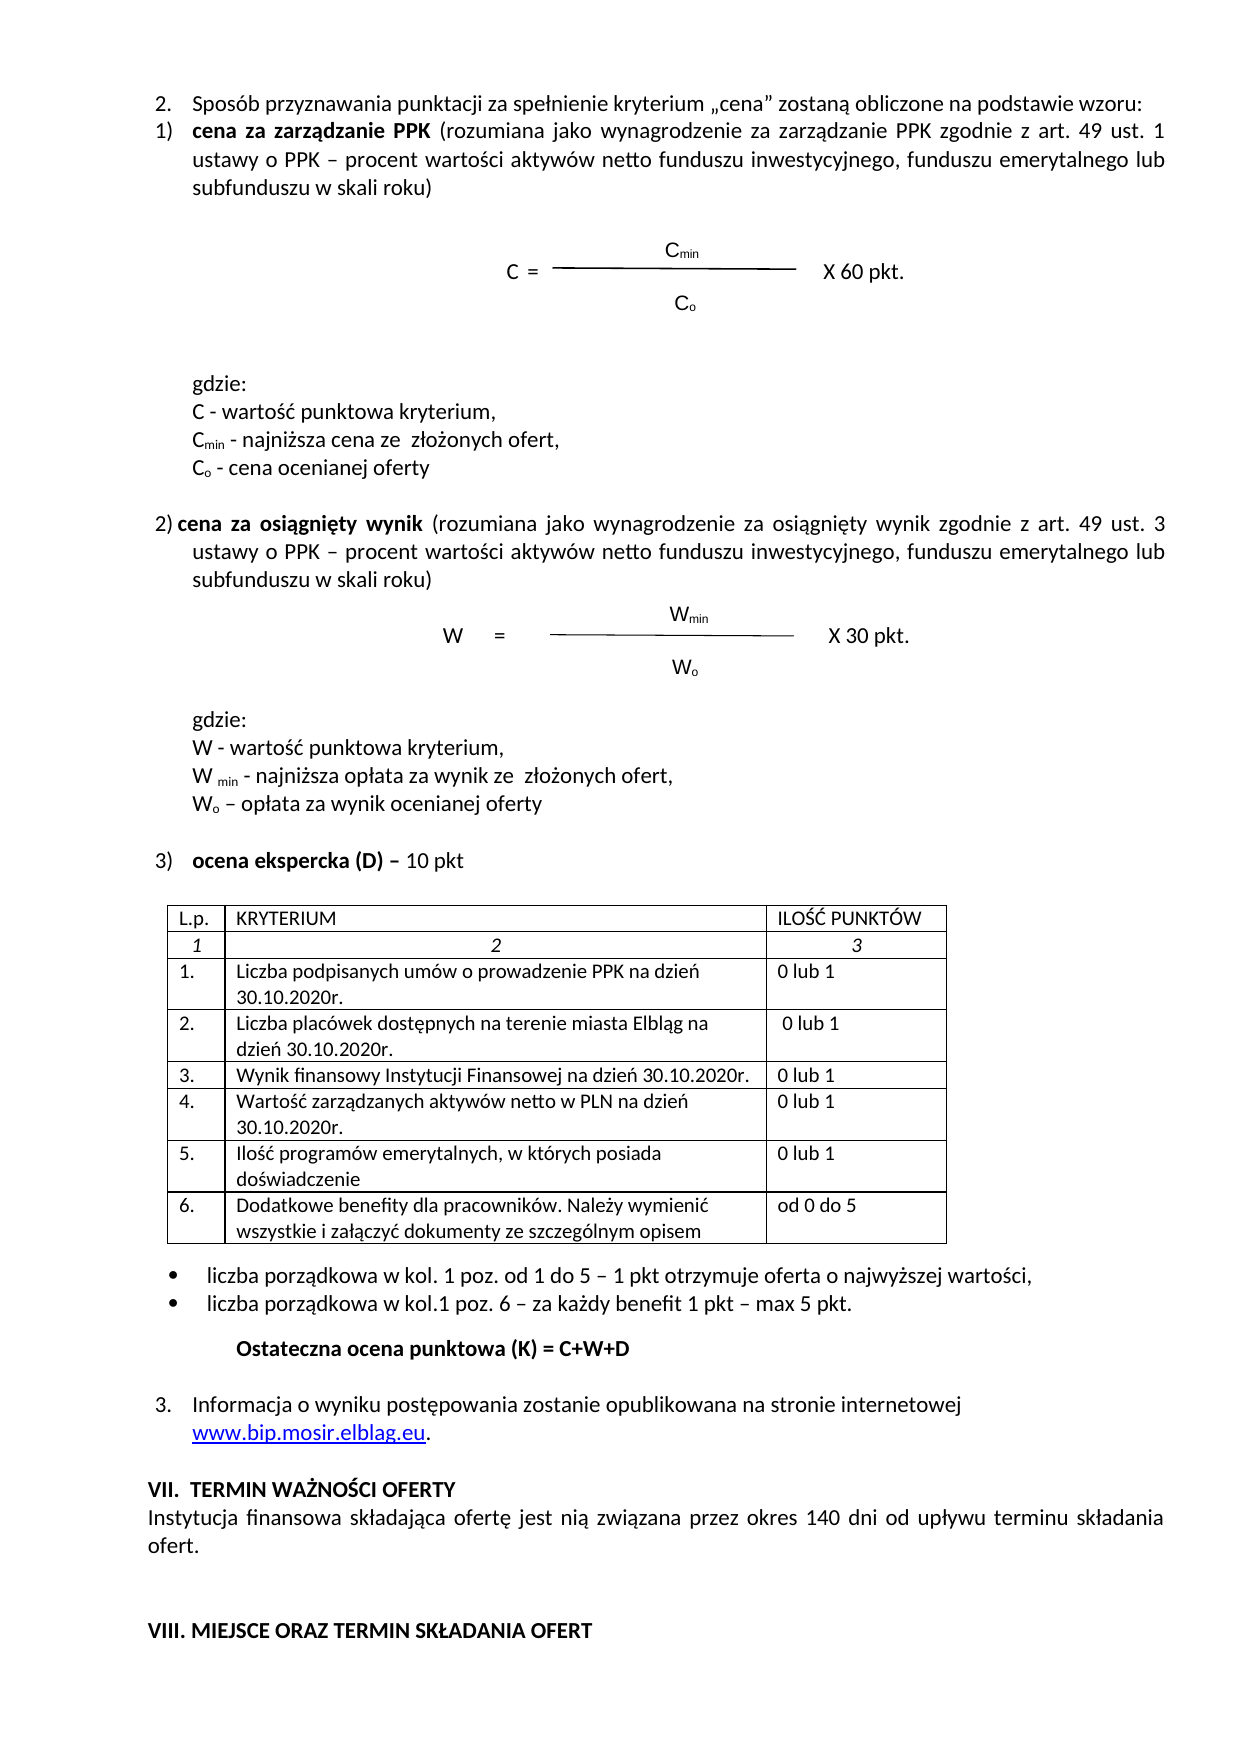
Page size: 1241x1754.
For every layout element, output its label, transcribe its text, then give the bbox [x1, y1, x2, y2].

list W = X 30 pkt. [810, 621, 1167, 649]
list C = X 60 pkt. [162, 257, 557, 285]
table_cell Wynik finansowy Instytucji Finansowej na dzień 30.10.2020r. [226, 1062, 766, 1088]
text Co - cena ocenianej oferty [192, 453, 1167, 481]
table_cell Wartość zarządzanych aktywów netto w PLN na dzień 30.10.2020r. [226, 1089, 766, 1139]
table_cell 2 [226, 932, 766, 957]
table_header ILOŚĆ PUNKTÓW [767, 906, 946, 931]
table_cell 0 lub 1 [767, 1010, 946, 1061]
table_cell 2. [168, 1010, 224, 1061]
text VIII. MIEJSCE ORAZ TERMIN SKŁADANIA OFERT [148, 1615, 1167, 1644]
list liczba porządkowa w kol. 1 poz. od 1 do 5 – 1 pkt otrzymuje oferta o najwyższej wartości, [169, 1261, 1167, 1289]
table_cell Dodatkowe benefity dla pracowników. Należy wymienić wszystkie i załączyć dokumenty ze szczególnym opisem [226, 1193, 766, 1243]
table_cell 5. [168, 1141, 224, 1191]
text W min - najniższa opłata za wynik ze złożonych ofert, [192, 761, 1167, 789]
table_cell 0 lub 1 [767, 959, 946, 1009]
table_cell 1 [168, 932, 224, 957]
list cena za zarządzanie PPK (rozumiana jako wynagrodzenie za zarządzanie PPK zgodnie z art. 49 ust. 1 ustawy o PPK – procent wartości aktywów netto funduszu inwestycyjnego, funduszu emerytalnego lub subfunduszu w skali roku) [154, 117, 1167, 201]
table_cell Liczba podpisanych umów o prowadzenie PPK na dzień 30.10.2020r. [226, 959, 766, 1009]
table_cell 1. [168, 959, 224, 1009]
table_cell Liczba placówek dostępnych na terenie miasta Elbląg na dzień 30.10.2020r. [226, 1010, 766, 1061]
table_cell Ilość programów emerytalnych, w których posiada doświadczenie [226, 1141, 766, 1191]
text gdzie: [192, 369, 1167, 397]
list Informacja o wyniku postępowania zostanie opublikowana na stronie internetowej www.bip.mosir.elblag.eu. [154, 1390, 1167, 1446]
table_cell 0 lub 1 [767, 1062, 946, 1088]
list cena za osiągnięty wynik (rozumiana jako wynagrodzenie za osiągnięty wynik zgodnie z art. 49 ust. 3 ustawy o PPK – procent wartości aktywów netto funduszu inwestycyjnego, funduszu emerytalnego lub subfunduszu w skali roku) [154, 509, 1167, 593]
table_cell 6. [168, 1193, 224, 1243]
list liczba porządkowa w kol.1 poz. 6 – za każdy benefit 1 pkt – max 5 pkt. [169, 1289, 1167, 1317]
table_cell 3. [168, 1062, 224, 1088]
table_header L.p. [168, 906, 224, 931]
text Ostateczna ocena punktowa (K) = C+W+D [148, 1334, 1167, 1362]
list C = X 60 pkt. [801, 257, 1167, 285]
text VII. TERMIN WAŻNOŚCI OFERTY [148, 1475, 1167, 1503]
table_cell 3 [767, 932, 946, 957]
text Cmin - najniższa cena ze złożonych ofert, [192, 425, 1167, 453]
text gdzie: [192, 705, 1167, 733]
table_header KRYTERIUM [226, 906, 766, 931]
text Wo – opłata za wynik ocenianej oferty [192, 789, 1167, 817]
list Instytucja finansowa składająca ofertę jest nią związana przez okres 140 dni od upływu terminu składania ofert. [148, 1503, 1167, 1559]
text C - wartość punktowa kryterium, [192, 397, 1167, 425]
text W - wartość punktowa kryterium, [192, 733, 1167, 761]
table_cell od 0 do 5 [767, 1193, 946, 1243]
list Sposób przyznawania punktacji za spełnienie kryterium „cena” zostaną obliczone na podstawie wzoru: [154, 89, 1167, 117]
list ocena ekspercka (D) – 10 pkt [154, 846, 1167, 874]
table_cell 4. [168, 1089, 224, 1139]
table_cell 0 lub 1 [767, 1141, 946, 1191]
list W = X 30 pkt. [118, 621, 562, 649]
table_cell 0 lub 1 [767, 1089, 946, 1139]
